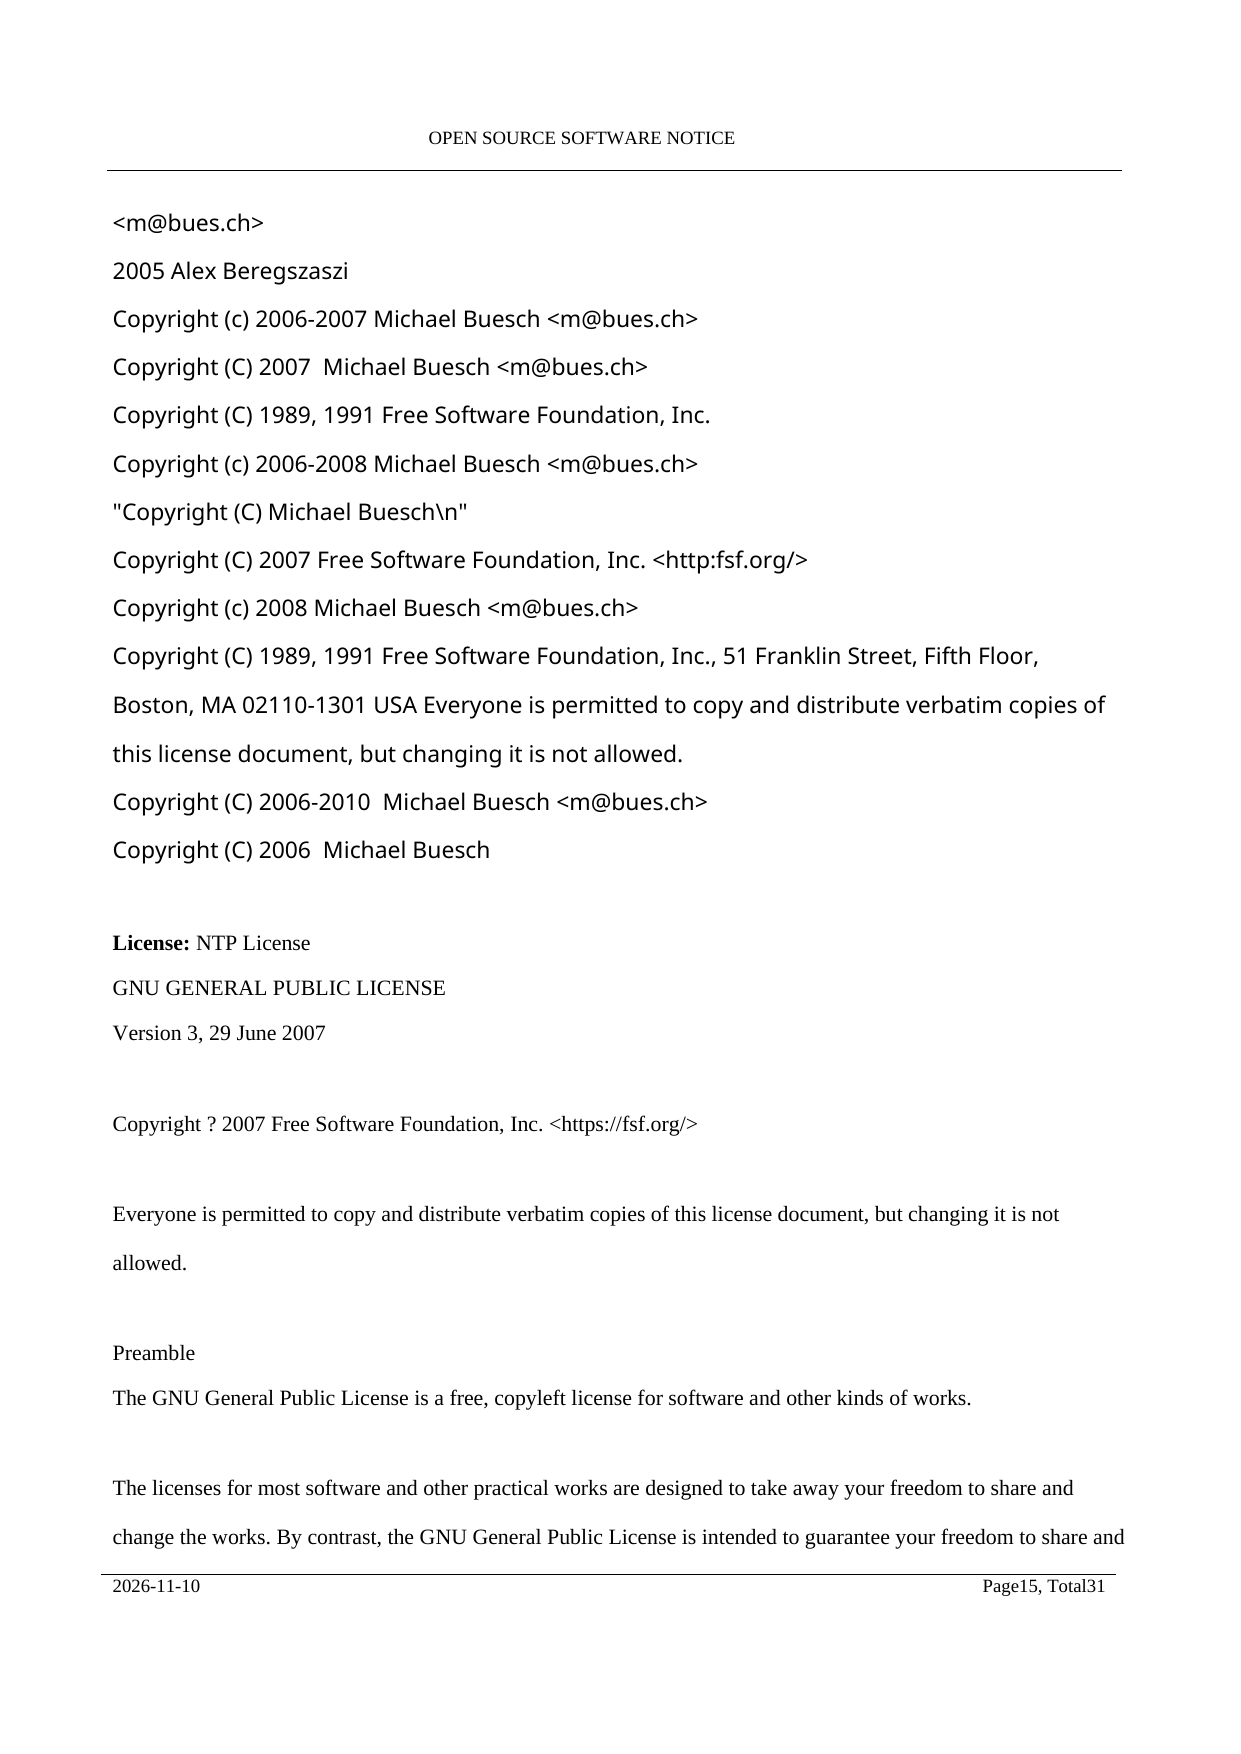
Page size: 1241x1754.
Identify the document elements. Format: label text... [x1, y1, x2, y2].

text Copyright (C) 2007 Michael Buesch <m@bues.ch> [112, 351, 1128, 383]
text Copyright ? 2007 Free Software Foundation, Inc. <https://fsf.org/> [112, 1107, 1128, 1139]
text Copyright (c) 2006-2007 Michael Buesch <m@bues.ch> [112, 303, 1128, 335]
text GNU GENERAL PUBLIC LICENSE [112, 972, 1128, 1004]
text Preamble [112, 1336, 1128, 1368]
text Copyright (C) 1989, 1991 Free Software Foundation, Inc., 51 Franklin Street, Fifth Floor, Boston, MA 02110-1301 USA Everyone is permitted to copy and distribute verbatim copies of this license document, but changing it is not allowed. [112, 639, 1128, 769]
text License: NTP License [112, 926, 1128, 959]
text The GNU General Public License is a free, copyleft license for software and other kinds of works. [112, 1381, 1128, 1414]
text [112, 206, 1128, 239]
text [112, 1471, 1128, 1553]
text Copyright (C) 2006-2010 Michael Buesch <m@bues.ch> [112, 785, 1128, 818]
text Everyone is permitted to copy and distribute verbatim copies of this license document, but changing it is not allowed. [112, 1197, 1128, 1278]
text Copyright (C) 1989, 1991 Free Software Foundation, Inc. [112, 399, 1128, 431]
text 2005 Alex Beregszaszi [112, 254, 1128, 287]
text Copyright (c) 2006-2008 Michael Buesch <m@bues.ch> [112, 447, 1128, 479]
text "Copyright (C) Michael Buesch\n" [112, 495, 1128, 528]
text Copyright (C) 2007 Free Software Foundation, Inc. <http:fsf.org/> [112, 543, 1128, 576]
text Copyright (c) 2008 Michael Buesch <m@bues.ch> [112, 591, 1128, 624]
text Copyright (C) 2006 Michael Buesch [112, 833, 1128, 866]
text Version 3, 29 June 2007 [112, 1017, 1128, 1049]
